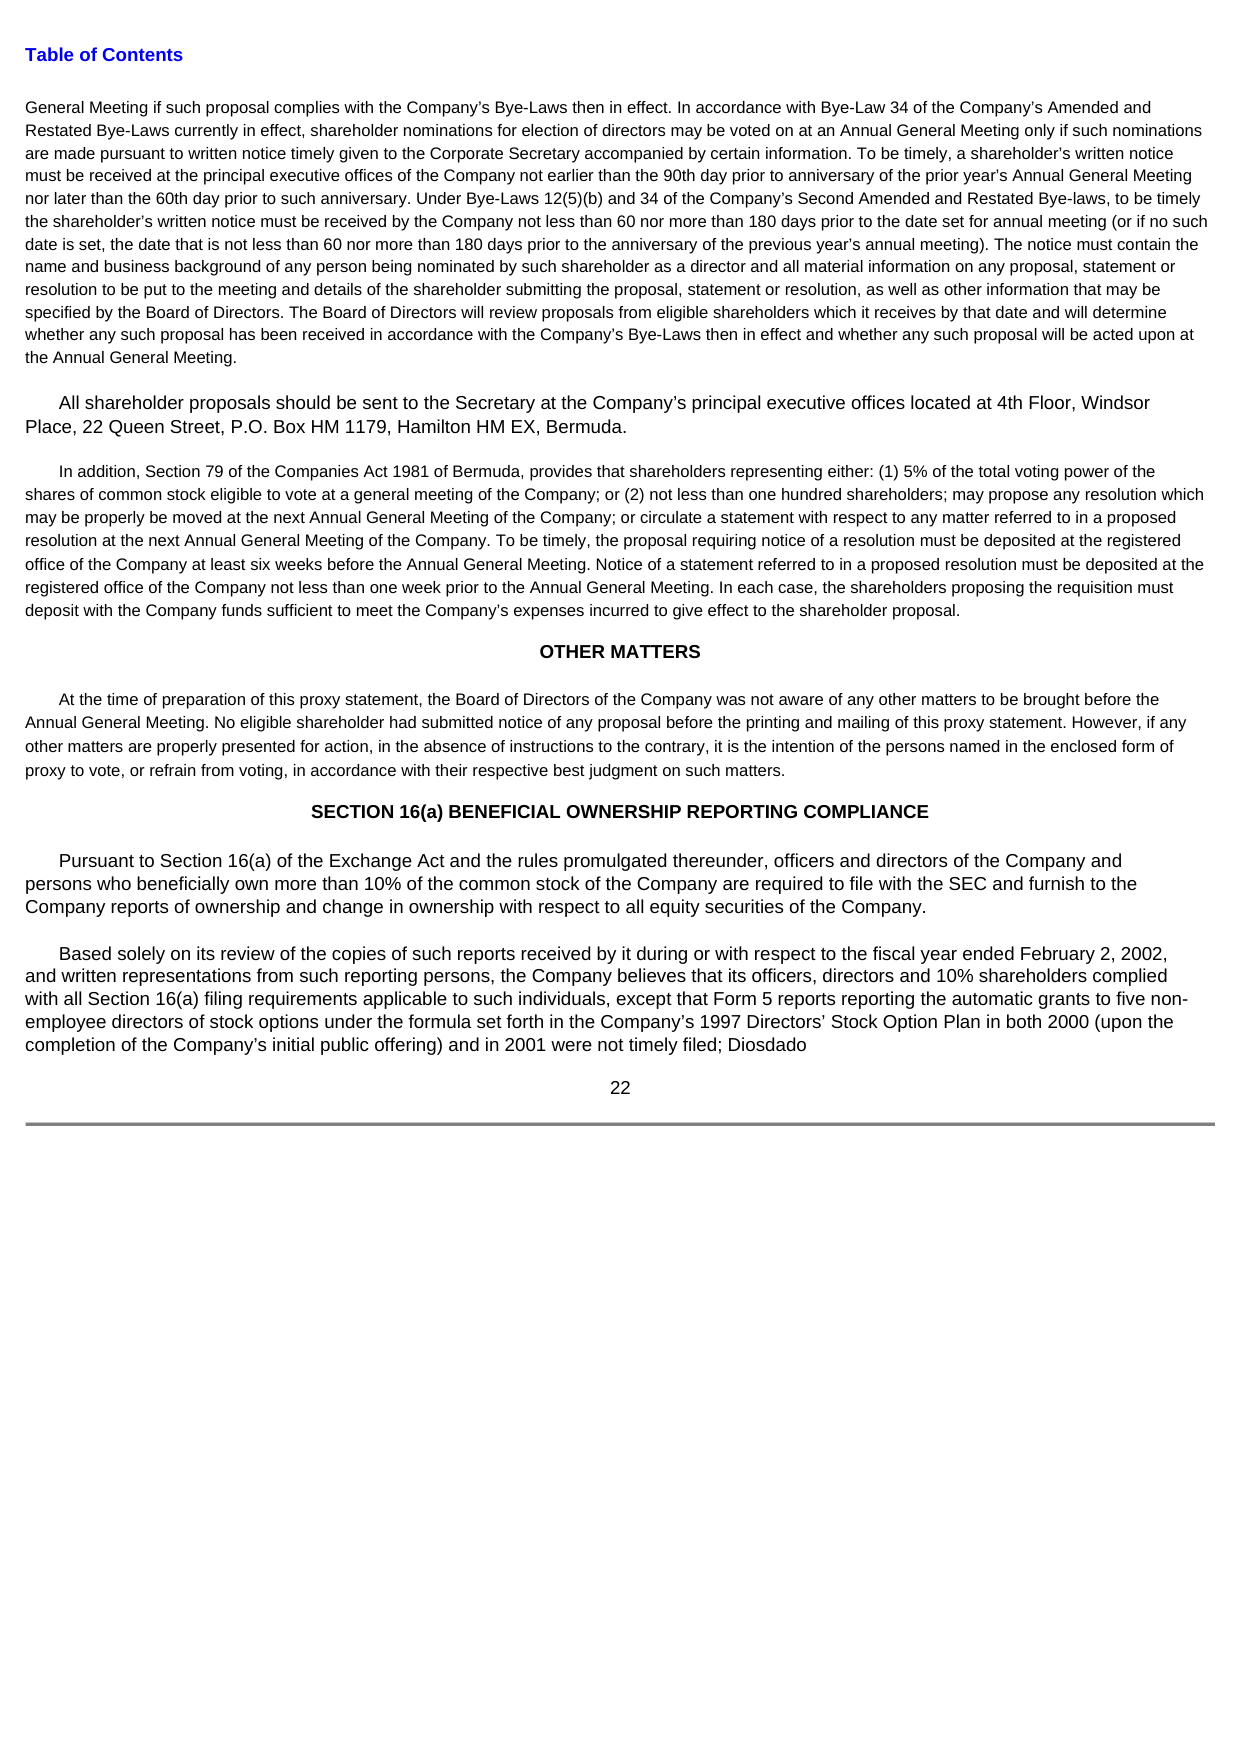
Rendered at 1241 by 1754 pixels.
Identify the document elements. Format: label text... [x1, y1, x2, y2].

picture [25, 1122, 1215, 1126]
text OTHER MATTERS [25, 641, 1215, 663]
text 22 [25, 1077, 1215, 1098]
text General Meeting if such proposal complies with the Company’s Bye-Laws then in effect. In accordance with Bye-Law 34 of the Company’s Amended and Restated Bye-Laws currently in effect, shareholder nominations for election of directors may be voted on at an Annual General Meeting only if such nominations are made pursuant to written notice timely given to the Corporate Secretary accompanied by certain information. To be timely, a shareholder’s written notice must be received at the principal executive offices of the Company not earlier than the 90th day prior to anniversary of the prior year’s Annual General Meeting nor later than the 60th day prior to such anniversary. Under Bye-Laws 12(5)(b) and 34 of the Company’s Second Amended and Restated Bye-laws, to be timely the shareholder’s written notice must be received by the Company not less than 60 nor more than 180 days prior to the date set for annual meeting (or if no such date is set, the date that is not less than 60 nor more than 180 days prior to the anniversary of the previous year’s annual meeting). The notice must contain the name and business background of any person being nominated by such shareholder as a director and all material information on any proposal, statement or resolution to be put to the meeting and details of the shareholder submitting the proposal, statement or resolution, as well as other information that may be specified by the Board of Directors. The Board of Directors will review proposals from eligible shareholders which it receives by that date and will determine whether any such proposal has been received in accordance with the Company’s Bye-Laws then in effect and whether any such proposal will be acted upon at the Annual General Meeting. [25, 98, 1213, 367]
text In addition, Section 79 of the Companies Act 1981 of Bermuda, provides that shareholders representing either: (1) 5% of the total voting power of the shares of common stock eligible to vote at a general meeting of the Company; or (2) not less than one hundred shareholders; may propose any resolution which may be properly be moved at the next Annual General Meeting of the Company; or circulate a statement with respect to any matter referred to in a proposed resolution at the next Annual General Meeting of the Company. To be timely, the proposal requiring notice of a resolution must be deposited at the registered office of the Company at least six weeks before the Annual General Meeting. Notice of a statement referred to in a proposed resolution must be deposited at the registered office of the Company not less than one week prior to the Annual General Meeting. In each case, the shareholders proposing the requisition must deposit with the Company funds sufficient to meet the Company’s expenses incurred to give effect to the shareholder proposal. [25, 462, 1209, 620]
text At the time of preparation of this proxy statement, the Board of Directors of the Company was not aware of any other matters to be brought before the Annual General Meeting. No eligible shareholder had submitted notice of any proposal before the printing and mailing of this proxy statement. However, if any other matters are properly presented for action, in the absence of instructions to the contrary, it is the intention of the persons named in the enclosed form of proxy to vote, or refrain from voting, in accordance with their respective best judgment on such matters. [25, 689, 1213, 780]
text SECTION 16(a) BENEFICIAL OWNERSHIP REPORTING COMPLIANCE [25, 801, 1215, 823]
text Pursuant to Section 16(a) of the Exchange Act and the rules promulgated thereunder, officers and directors of the Company and persons who beneficially own more than 10% of the common stock of the Company are required to file with the SEC and furnish to the Company reports of ownership and change in ownership with respect to all equity securities of the Company. [25, 850, 1182, 918]
text Based solely on its review of the copies of such reports received by it during or with respect to the fiscal year ended February 2, 2002, and written representations from such reporting persons, the Company believes that its officers, directors and 10% shareholders complied with all Section 16(a) filing requirements applicable to such individuals, except that Form 5 reports reporting the automatic grants to five non-employee directors of stock options under the formula set forth in the Company’s 1997 Directors’ Stock Option Plan in both 2000 (upon the completion of the Company’s initial public offering) and in 2001 were not timely filed; Diosdado [25, 942, 1194, 1055]
text All shareholder proposals should be sent to the Secretary at the Company’s principal executive offices located at 4th Floor, Windsor Place, 22 Queen Street, P.O. Box HM 1179, Hamilton HM EX, Bermuda. [25, 392, 1201, 437]
text Table of Contents [25, 44, 1213, 65]
